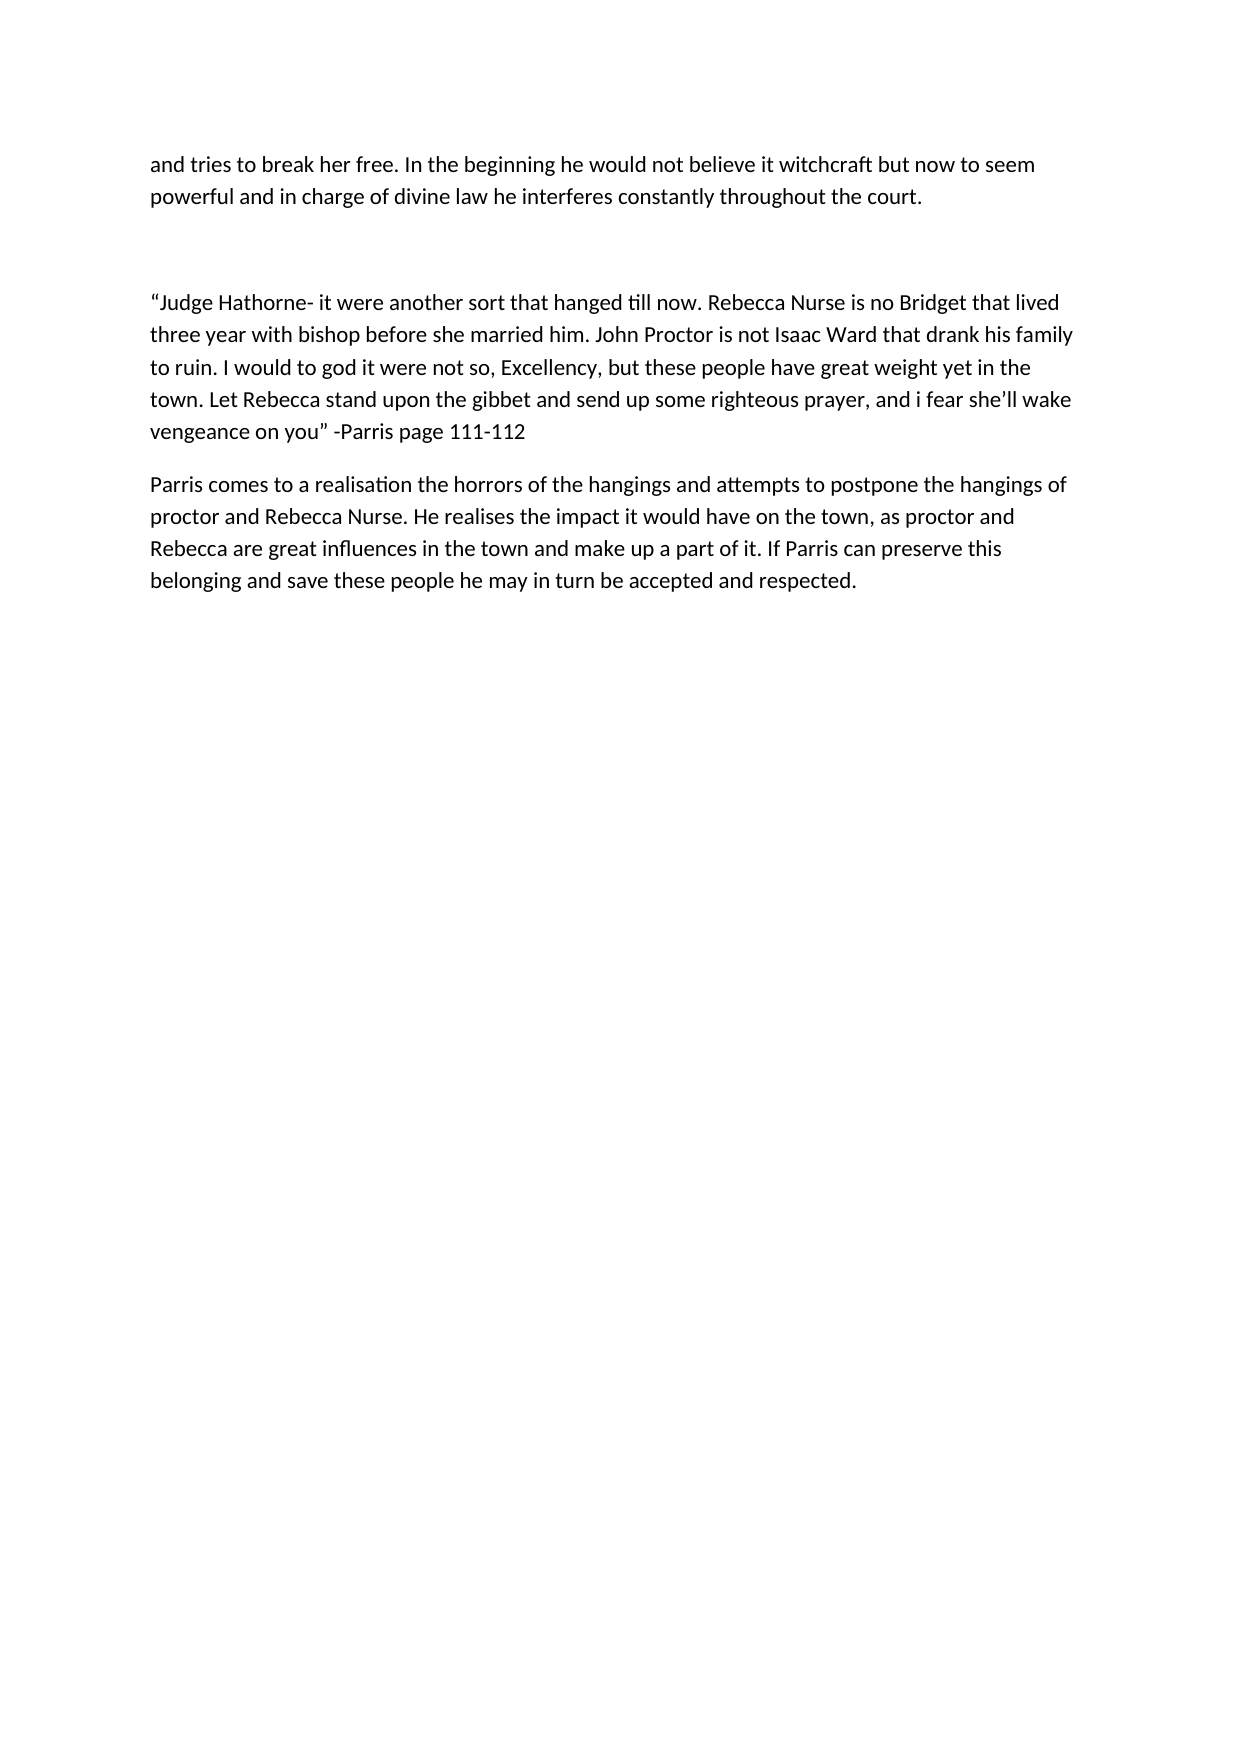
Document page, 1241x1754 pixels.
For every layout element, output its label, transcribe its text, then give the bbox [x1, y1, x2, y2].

text “Judge Hathorne- it were another sort that hanged till now. Rebecca Nurse is no Bridget that lived three year with bishop before she married him. John Proctor is not Isaac Ward that drank his family to ruin. I would to god it were not so, Excellency, but these people have great weight yet in the town. Let Rebecca stand upon the gibbet and send up some righteous prayer, and i fear she’ll wake vengeance on you” -Parris page 111-112 [150, 288, 1090, 445]
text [150, 150, 1090, 210]
text Parris comes to a realisation the horrors of the hangings and attempts to postpone the hangings of proctor and Rebecca Nurse. He realises the impact it would have on the town, as proctor and Rebecca are great influences in the town and make up a part of it. If Parris can preserve this belonging and save these people he may in turn be accepted and respected. [150, 470, 1090, 594]
